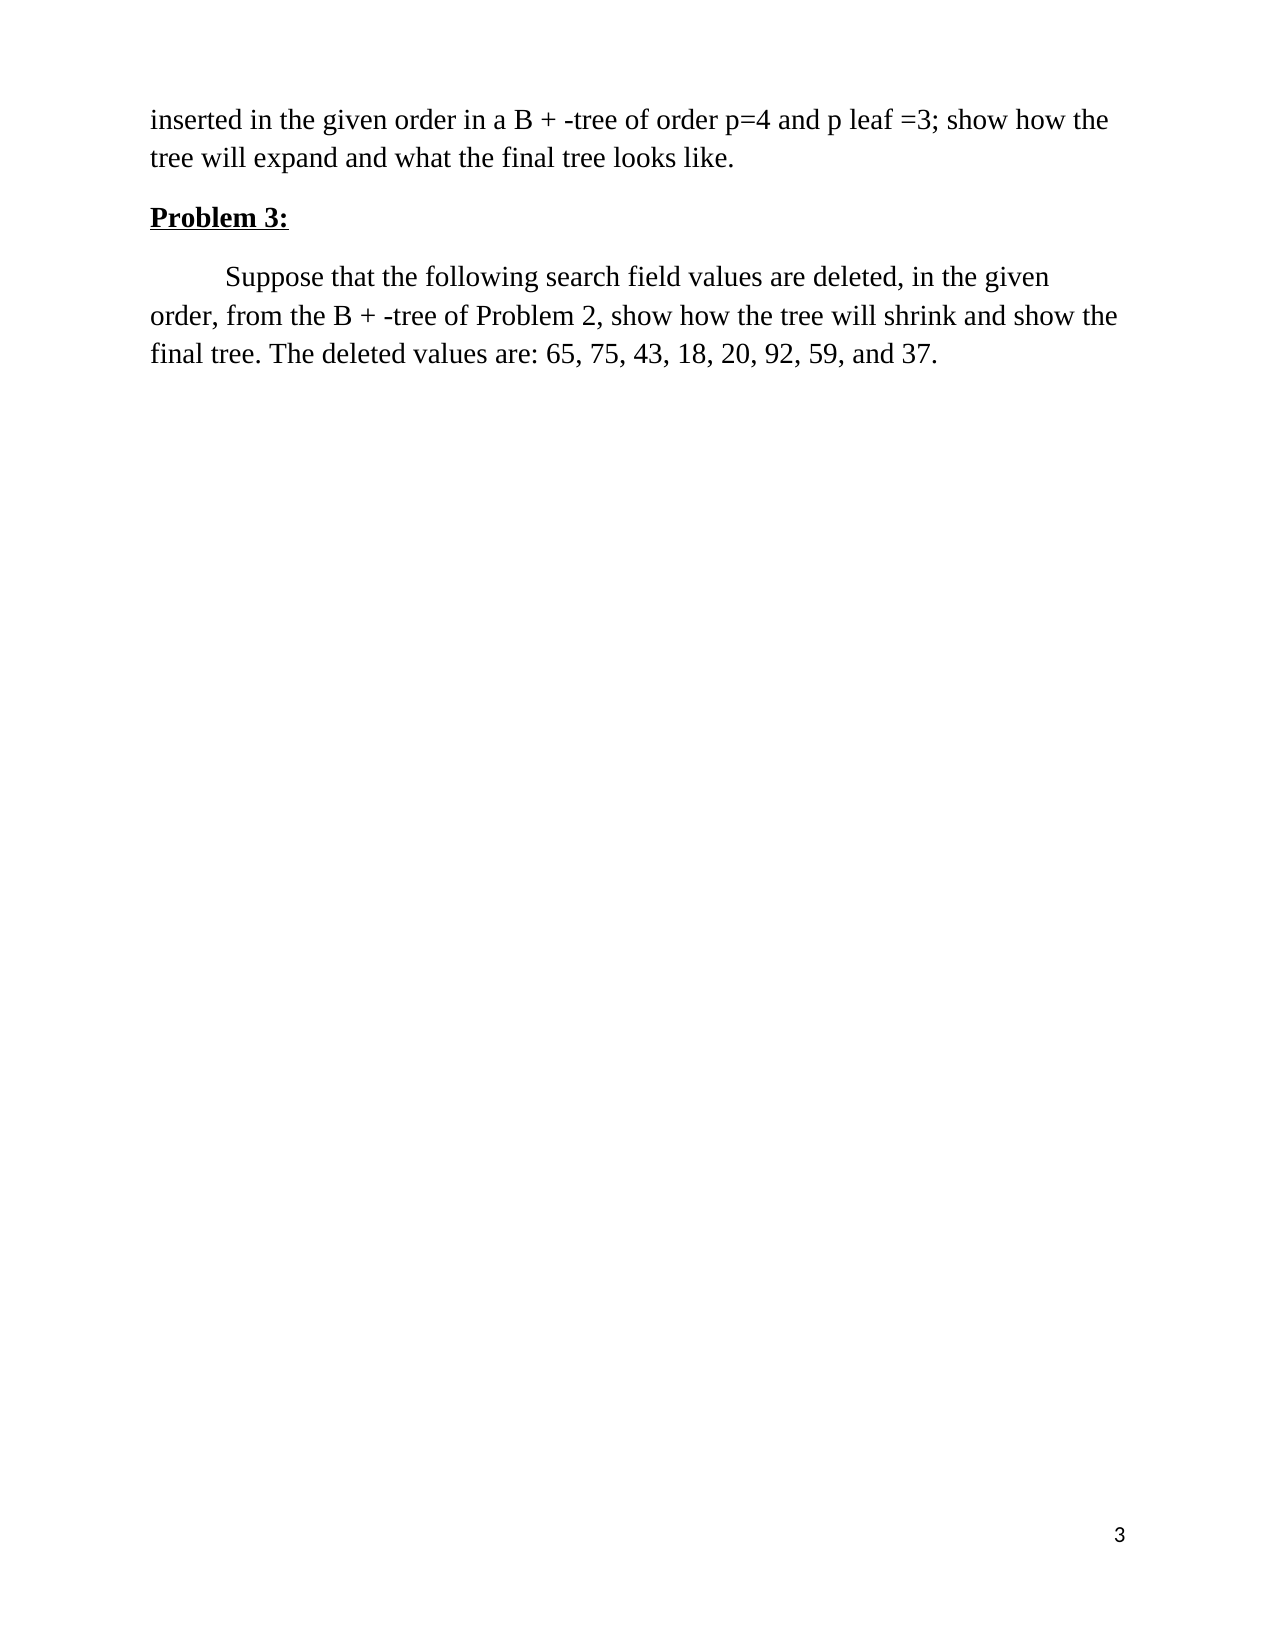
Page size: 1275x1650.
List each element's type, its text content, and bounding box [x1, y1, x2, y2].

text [150, 102, 1125, 174]
text Suppose that the following search field values are deleted, in the given order, from the B + -tree of Problem 2, show how the tree will shrink and show the final tree. The deleted values are: 65, 75, 43, 18, 20, 92, 59, and 37. [150, 259, 1125, 370]
text Problem 3: [150, 200, 1125, 233]
